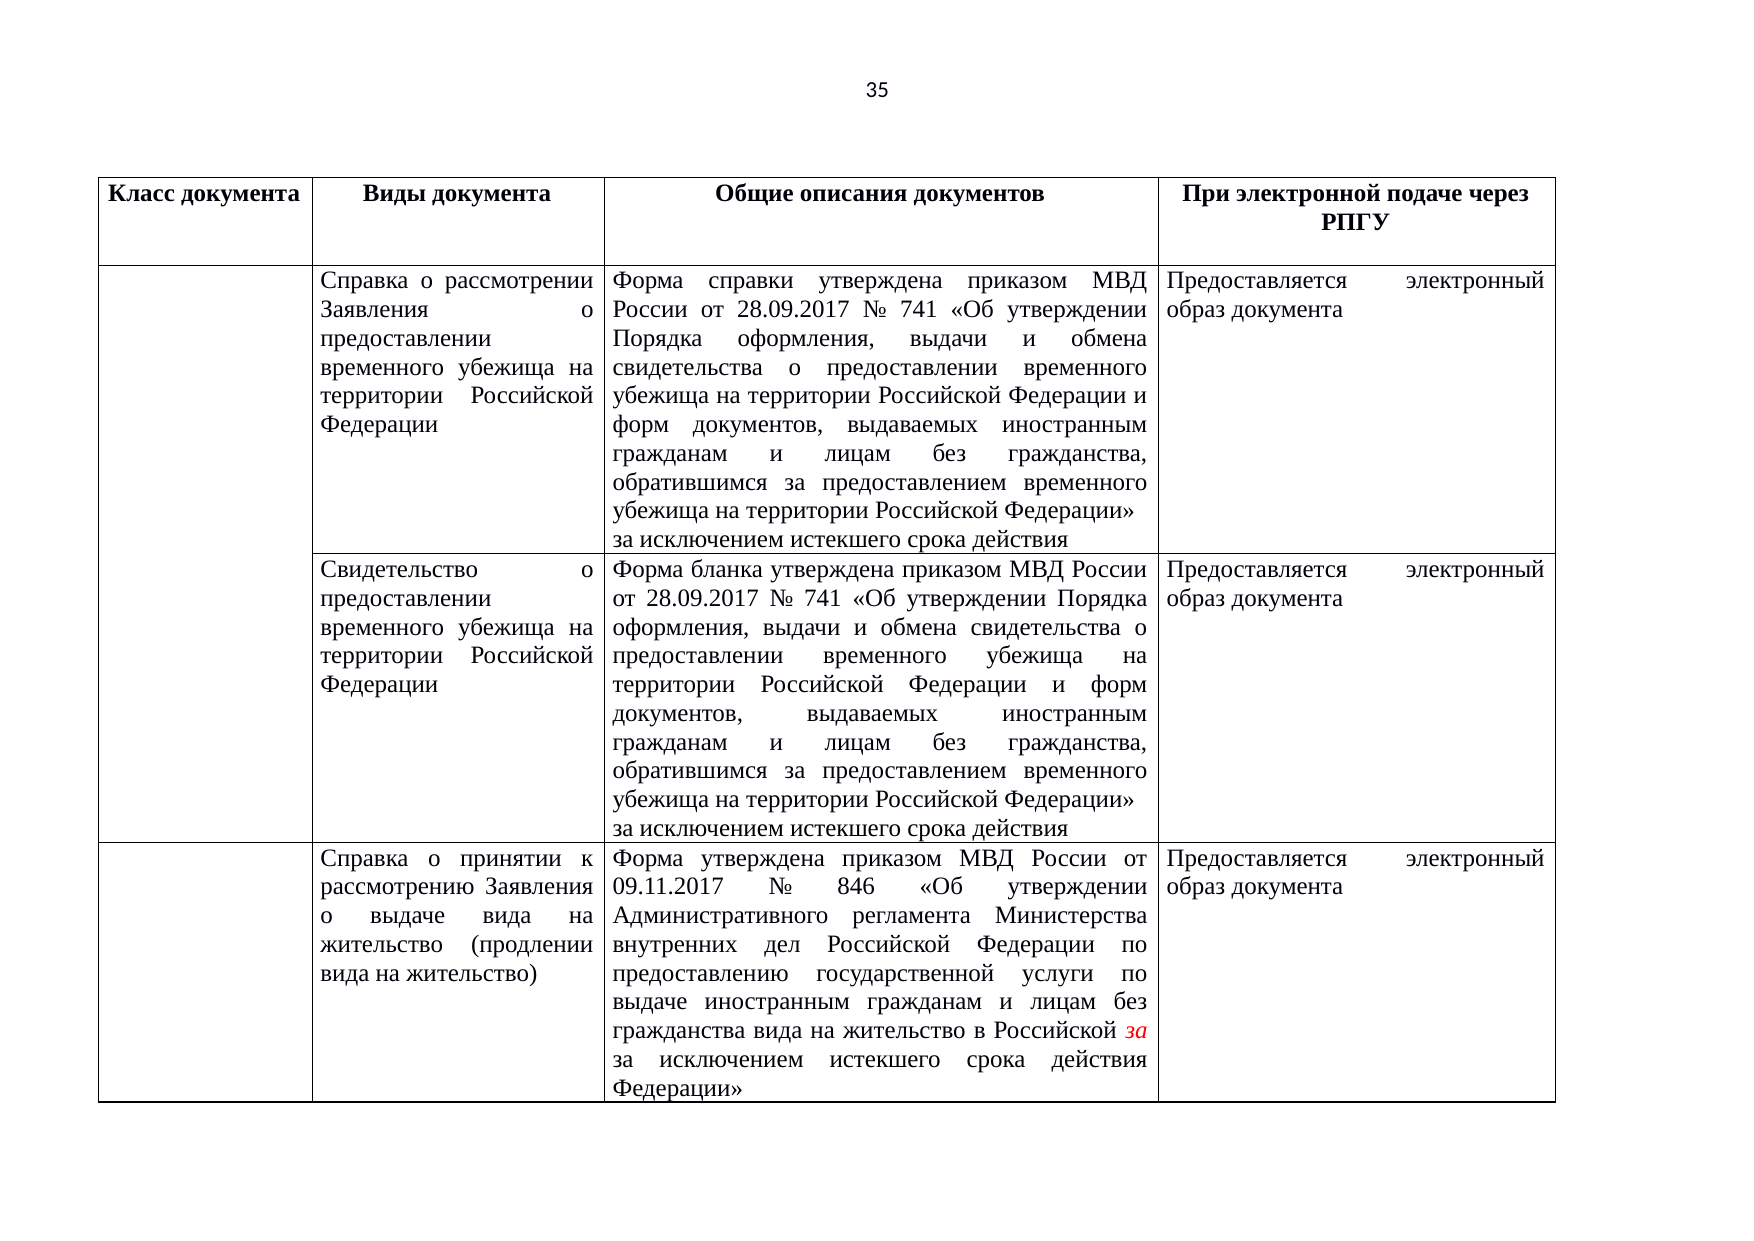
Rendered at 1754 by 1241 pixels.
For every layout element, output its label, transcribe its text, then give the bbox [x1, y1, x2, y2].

table_cell Форма справки утверждена приказом МВД России от 28.09.2017 № 741 «Об утверждении Порядка оформления, выдачи и обмена свидетельства о предоставлении временного убежища на территории Российской Федерации и форм документов, выдаваемых иностранным гражданам и лицам без гражданства, обратившимся за предоставлением временного убежища на территории Российской Федерации» за исключением истекшего срока действия [605, 266, 1158, 553]
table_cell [1159, 266, 1555, 553]
table_cell Предоставляется электронный образ документа [1159, 554, 1555, 842]
table_cell Свидетельство о предоставлении временного убежища на территории Российской Федерации [313, 554, 604, 842]
table_cell Форма бланка утверждена приказом МВД России от 28.09.2017 № 741 «Об утверждении Порядка оформления, выдачи и обмена свидетельства о предоставлении временного убежища на территории Российской Федерации и форм документов, выдаваемых иностранным гражданам и лицам без гражданства, обратившимся за предоставлением временного убежища на территории Российской Федерации» за исключением истекшего срока действия [605, 554, 1158, 842]
table_cell Форма утверждена приказом МВД России от 09.11.2017 № 846 «Об утверждении Административного регламента Министерства внутренних дел Российской Федерации по предоставлению государственной услуги по выдаче иностранным гражданам и лицам без гражданства вида на жительство в Российской за за исключением истекшего срока действия Федерации» [605, 843, 1158, 1101]
table_header Общие описания документов [605, 178, 1158, 264]
table_cell [99, 843, 312, 1101]
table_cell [1159, 843, 1555, 1101]
table_cell Справка о принятии к рассмотрению Заявления о выдаче вида на жительство (продлении вида на жительство) [313, 843, 604, 1101]
table_header При электронной подаче через РПГУ [1159, 178, 1555, 264]
table_header Класс документа [99, 178, 312, 264]
table_cell Справка о рассмотрении Заявления о предоставлении временного убежища на территории Российской Федерации [313, 266, 604, 553]
table_header Виды документа [313, 178, 604, 264]
